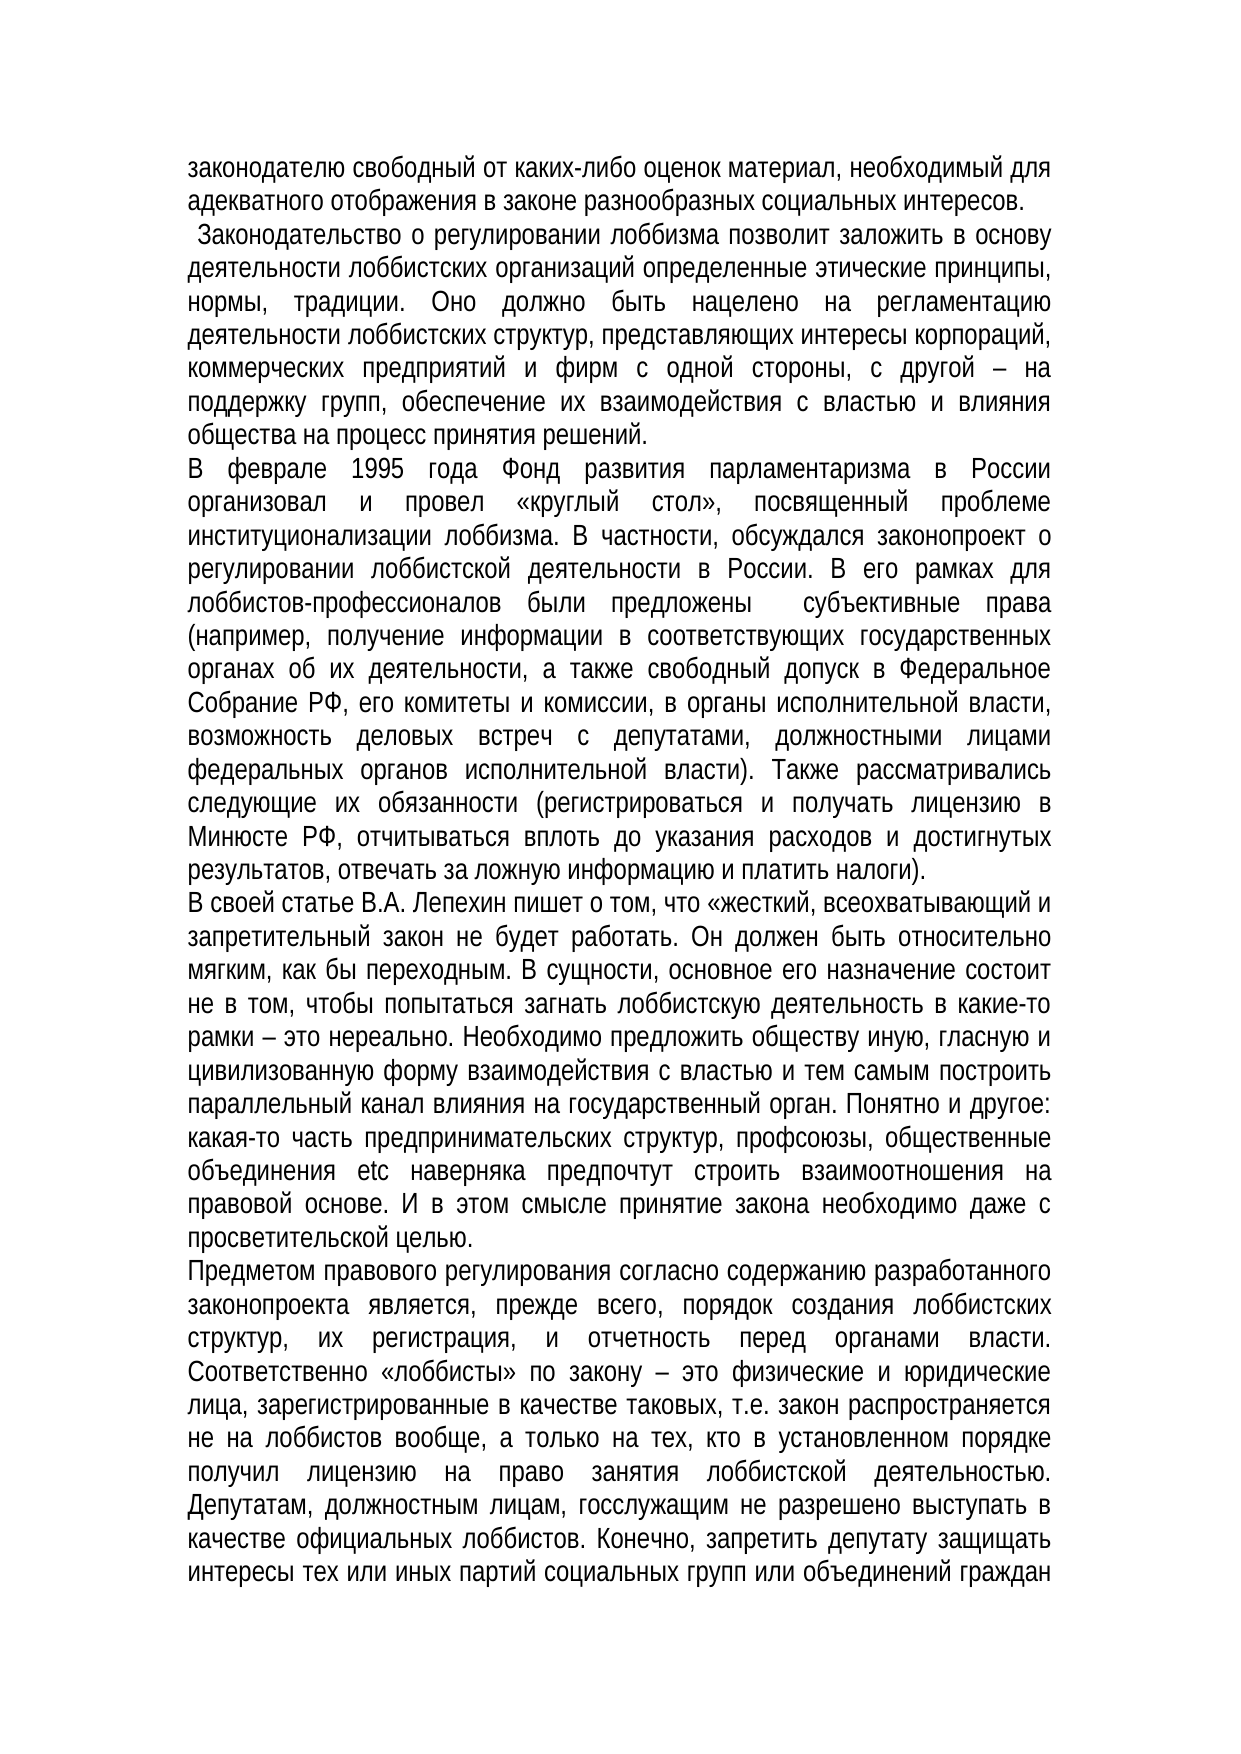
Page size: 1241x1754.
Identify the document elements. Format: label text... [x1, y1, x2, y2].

text Законодательство о регулировании лоббизма позволит заложить в основу деятельности лоббистских организаций определенные этические принципы, нормы, традиции. Оно должно быть нацелено на регламентацию деятельности лоббистских структур, представляющих интересы корпораций, коммерческих предприятий и фирм с одной стороны, с другой – на поддержку групп, обеспечение их взаимодействия с властью и влияния общества на процесс принятия решений. [187, 217, 1053, 451]
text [187, 1253, 1053, 1588]
text В феврале 1995 года Фонд развития парламентаризма в России организовал и провел «круглый стол», посвященный проблеме институционализации лоббизма. В частности, обсуждался законопроект о регулировании лоббистской деятельности в России. В его рамках для лоббистов-профессионалов были предложены субъективные права (например, получение информации в соответствующих государственных органах об их деятельности, а также свободный допуск в Федеральное Собрание РФ, его комитеты и комиссии, в органы исполнительной власти, возможность деловых встреч с депутатами, должностными лицами федеральных органов исполнительной власти). Также рассматривались следующие их обязанности (регистрироваться и получать лицензию в Минюсте РФ, отчитываться вплоть до указания расходов и достигнутых результатов, отвечать за ложную информацию и платить налоги). [187, 451, 1053, 886]
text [187, 150, 1053, 217]
text В своей статье В.А. Лепехин пишет о том, что «жесткий, всеохватывающий и запретительный закон не будет работать. Он должен быть относительно мягким, как бы переходным. В сущности, основное его назначение состоит не в том, чтобы попытаться загнать лоббистскую деятельность в какие-то рамки – это нереально. Необходимо предложить обществу иную, гласную и цивилизованную форму взаимодействия с властью и тем самым построить параллельный канал влияния на государственный орган. Понятно и другое: какая-то часть предпринимательских структур, профсоюзы, общественные объединения etc наверняка предпочтут строить взаимоотношения на правовой основе. И в этом смысле принятие закона необходимо даже с просветительской целью. [187, 886, 1053, 1253]
